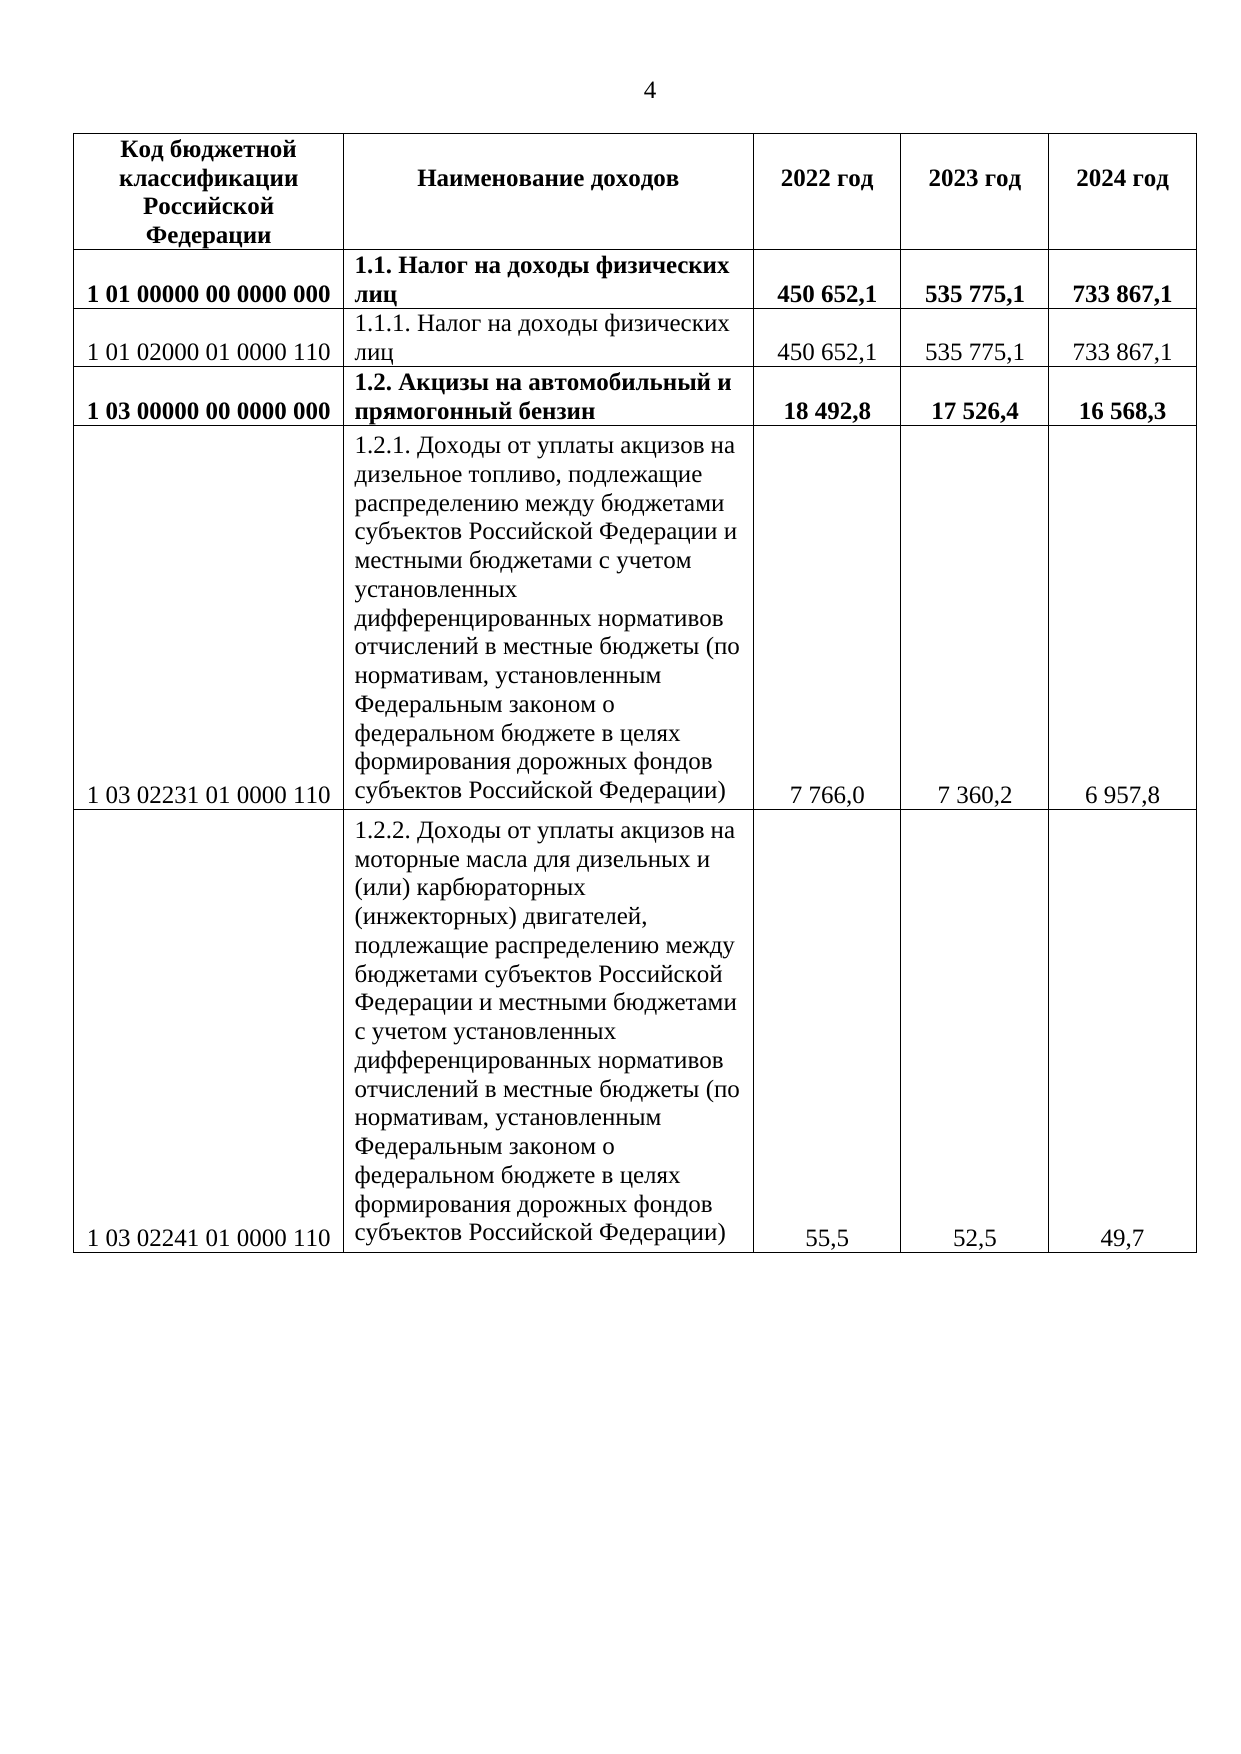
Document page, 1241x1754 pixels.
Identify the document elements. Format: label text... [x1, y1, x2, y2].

table_cell 1.1.1. Налог на доходы физических лиц [344, 309, 753, 366]
table_cell 49,7 [1049, 810, 1196, 1252]
table_cell 7 766,0 [754, 426, 900, 808]
table_cell 1.1. Налог на доходы физических лиц [344, 250, 753, 307]
table_cell 535 775,1 [901, 250, 1048, 307]
table_header Код бюджетной классификации Российской Федерации [74, 134, 343, 249]
table_cell 450 652,1 [754, 309, 900, 366]
table_cell 55,5 [754, 810, 900, 1252]
table_cell 1 03 00000 00 0000 000 [74, 367, 343, 424]
table_cell 1 01 00000 00 0000 000 [74, 250, 343, 307]
table_cell 1.2. Акцизы на автомобильный и прямогонный бензин [344, 367, 753, 424]
table_header 2023 год [901, 134, 1048, 249]
table_cell 18 492,8 [754, 367, 900, 424]
table_cell 733 867,1 [1049, 309, 1196, 366]
table_cell 6 957,8 [1049, 426, 1196, 808]
table_cell 535 775,1 [901, 309, 1048, 366]
table_cell 1.2.2. Доходы от уплаты акцизов на моторные масла для дизельных и (или) карбюраторных (инжекторных) двигателей, подлежащие распределению между бюджетами субъектов Российской Федерации и местными бюджетами с учетом установленных дифференцированных нормативов отчислений в местные бюджеты (по нормативам, установленным Федеральным законом о федеральном бюджете в целях формирования дорожных фондов субъектов Российской Федерации) [344, 810, 753, 1252]
table_cell 17 526,4 [901, 367, 1048, 424]
table_cell 733 867,1 [1049, 250, 1196, 307]
table_cell 16 568,3 [1049, 367, 1196, 424]
table_cell 1 03 02241 01 0000 110 [74, 810, 343, 1252]
table_cell 52,5 [901, 810, 1048, 1252]
table_header 2022 год [754, 134, 900, 249]
table_header 2024 год [1049, 134, 1196, 249]
table_cell 1.2.1. Доходы от уплаты акцизов на дизельное топливо, подлежащие распределению между бюджетами субъектов Российской Федерации и местными бюджетами с учетом установленных дифференцированных нормативов отчислений в местные бюджеты (по нормативам, установленным Федеральным законом о федеральном бюджете в целях формирования дорожных фондов субъектов Российской Федерации) [344, 426, 753, 808]
table_header Наименование доходов [344, 134, 753, 249]
table_cell 1 01 02000 01 0000 110 [74, 309, 343, 366]
table_cell 1 03 02231 01 0000 110 [74, 426, 343, 808]
table_cell 450 652,1 [754, 250, 900, 307]
table_cell 7 360,2 [901, 426, 1048, 808]
